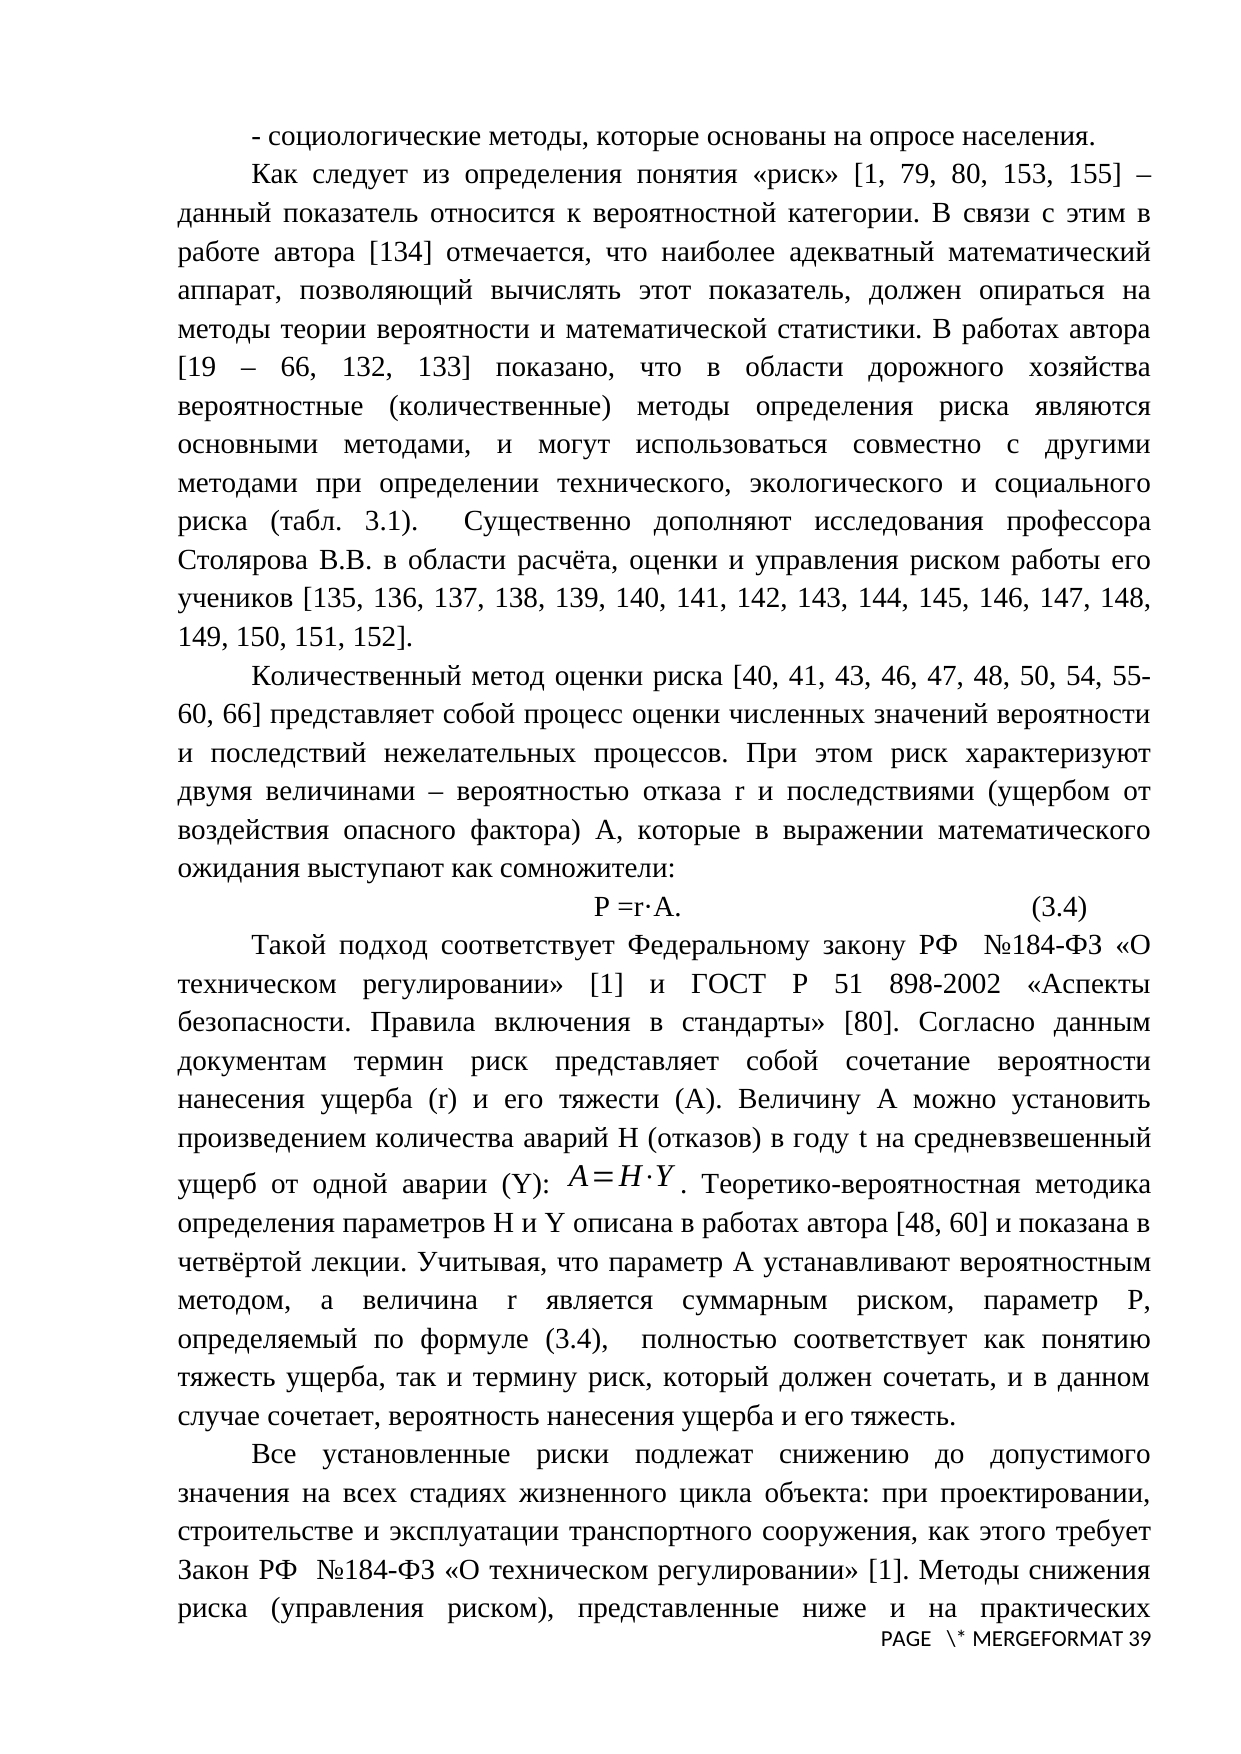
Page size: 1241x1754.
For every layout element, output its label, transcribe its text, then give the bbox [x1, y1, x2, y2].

text P =r·А. (3.4) [177, 889, 1152, 922]
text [177, 1436, 1152, 1624]
text Количественный метод оценки риска [40, 41, 43, 46, 47, 48, 50, 54, 55-60, 66] представляет собой процесс оценки численных значений вероятности и последствий нежелательных процессов. При этом риск характеризуют двумя величинами – вероятностью отказа r и последствиями (ущербом от воздействия опасного фактора) А, которые в выражении математического ожидания выступают как сомножители: [177, 658, 1152, 884]
text Такой подход соответствует Федеральному закону РФ №184-ФЗ «О техническом регулировании» [1] и ГОСТ Р 51 898-2002 «Аспекты безопасности. Правила включения в стандарты» [80]. Согласно данным документам термин риск представляет собой сочетание вероятности нанесения ущерба (r) и его тяжести (A). Величину А можно установить произведением количества аварий Н (отказов) в году t на средневзвешенный ущерб от одной аварии (Y): . Теоретико-вероятностная методика определения параметров H и Y описана в работах автора [48, 60] и показана в четвёртой лекции. Учитывая, что параметр А устанавливают вероятностным методом, а величина r является суммарным риском, параметр Р, определяемый по формуле (3.4), полностью соответствует как понятию тяжесть ущерба, так и термину риск, который должен сочетать, и в данном случае сочетает, вероятность нанесения ущерба и его тяжесть. [177, 927, 1152, 1431]
text Как следует из определения понятия «риск» [1, 79, 80, 153, 155] – данный показатель относится к вероятностной категории. В связи с этим в работе автора [134] отмечается, что наиболее адекватный математический аппарат, позволяющий вычислять этот показатель, должен опираться на методы теории вероятности и математической статистики. В работах автора [19 – 66, 132, 133] показано, что в области дорожного хозяйства вероятностные (количественные) методы определения риска являются основными методами, и могут использоваться совместно с другими методами при определении технического, экологического и социального риска (табл. 3.1). Существенно дополняют исследования профессора Столярова В.В. в области расчёта, оценки и управления риском работы его учеников [135, 136, 137, 138, 139, 140, 141, 142, 143, 144, 145, 146, 147, 148, 149, 150, 151, 152]. [177, 157, 1152, 653]
text - социологические методы, которые основаны на опросе населения. [177, 118, 1152, 152]
